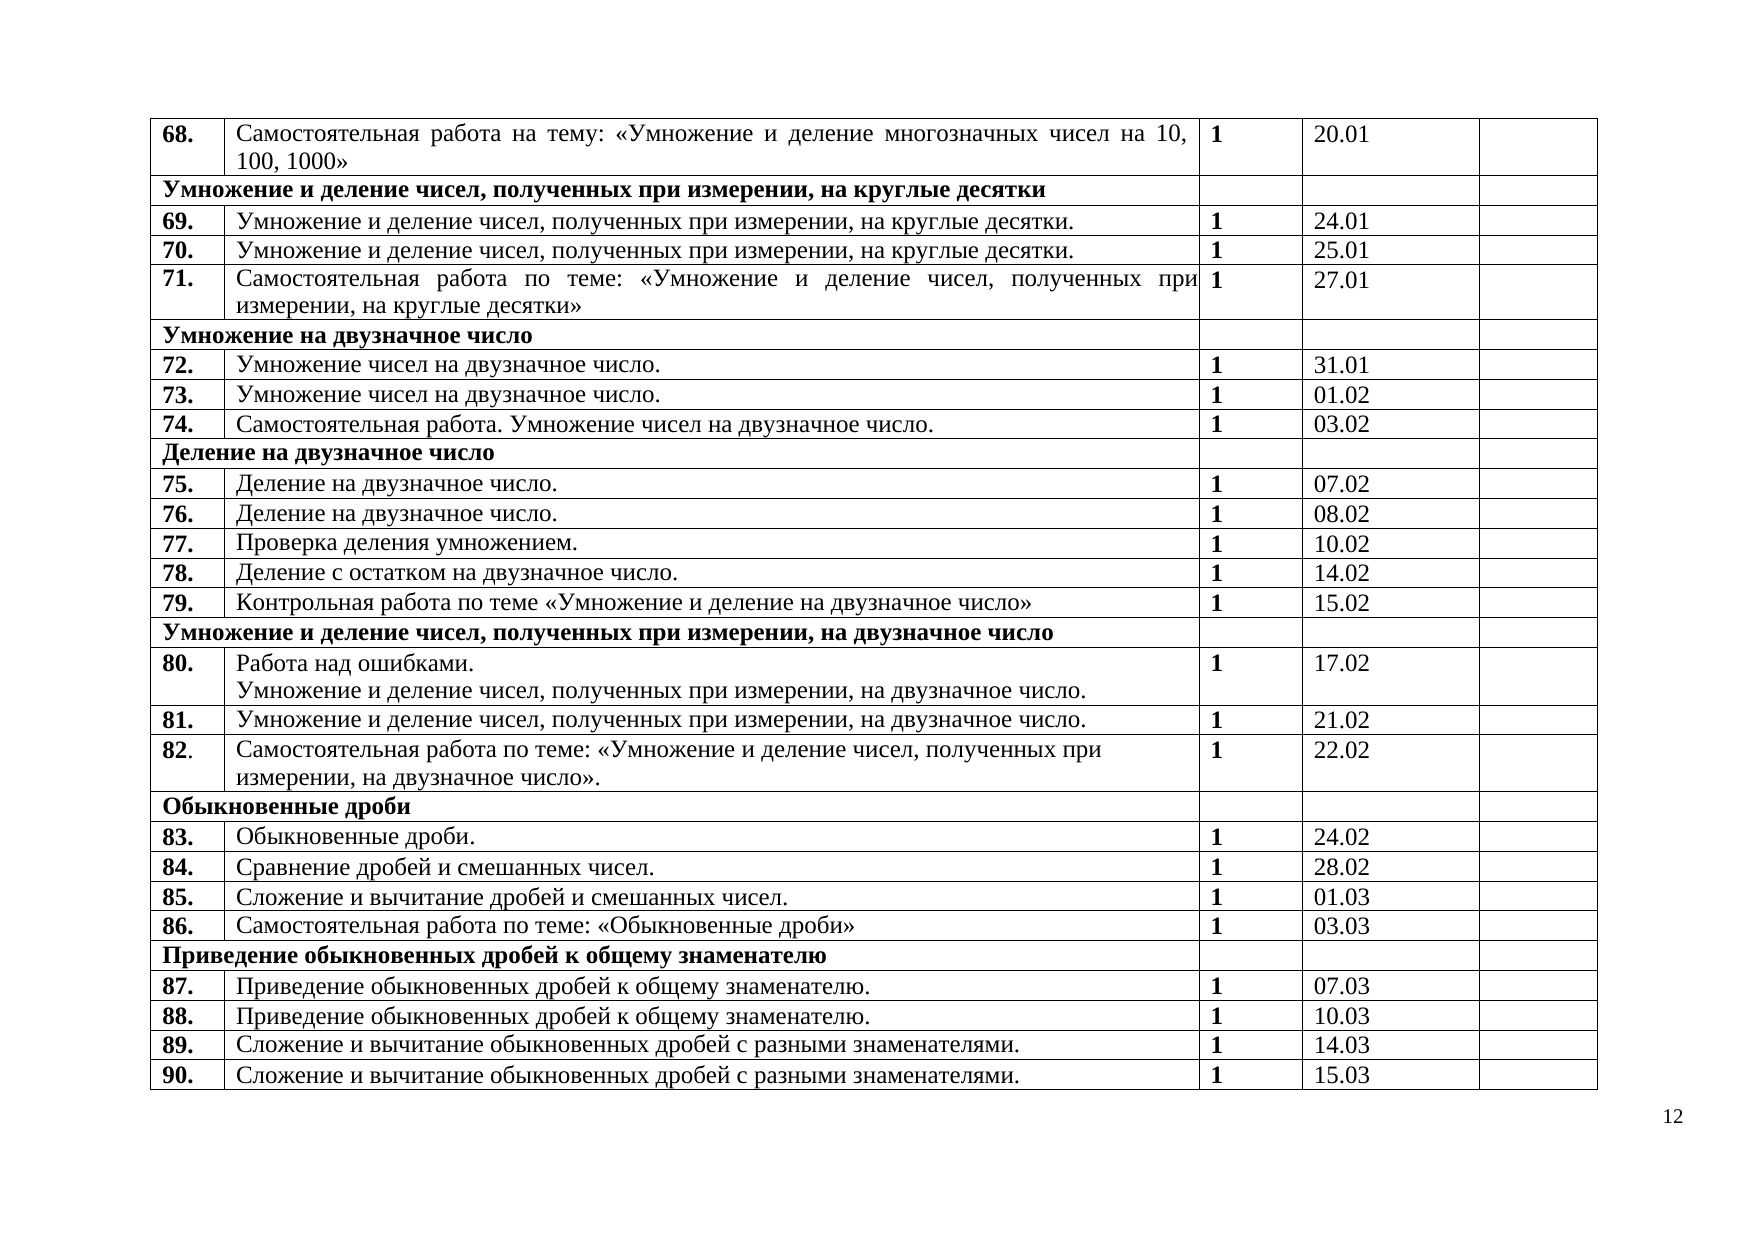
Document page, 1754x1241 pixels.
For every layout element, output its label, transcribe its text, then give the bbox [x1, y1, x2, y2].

table_cell [1480, 618, 1597, 647]
table_cell Умножение и деление чисел, полученных при измерении, на круглые десятки. [225, 206, 1199, 234]
table_cell [1480, 1060, 1597, 1089]
table_cell 1 [1200, 410, 1302, 438]
table_cell [1480, 236, 1597, 264]
table_cell 1 [1200, 852, 1302, 881]
table_cell [1480, 176, 1597, 205]
table_cell Умножение и деление чисел, полученных при измерении, на двузначное число. [225, 706, 1199, 734]
table_cell 70. [151, 236, 224, 264]
table_cell [1480, 469, 1597, 498]
table_cell Работа над ошибками. Умножение и деление чисел, полученных при измерении, на двузначное число. [225, 648, 1199, 704]
table_cell 15.02 [1303, 588, 1479, 617]
table_cell 73. [151, 380, 224, 408]
table_cell Контрольная работа по теме «Умножение и деление на двузначное число» [225, 588, 1199, 617]
table_cell Деление на двузначное число. [225, 469, 1199, 498]
table_cell 1 [1200, 469, 1302, 498]
table_cell 28.02 [1303, 852, 1479, 881]
table_cell 78. [151, 559, 224, 587]
table_cell 1 [1200, 265, 1302, 319]
table_cell Приведение обыкновенных дробей к общему знаменателю [151, 941, 1199, 970]
table_cell 77. [151, 529, 224, 557]
table_cell 1 [1200, 350, 1302, 379]
table_cell Умножение и деление чисел, полученных при измерении, на круглые десятки. [225, 236, 1199, 264]
table_cell 1 [1200, 706, 1302, 734]
table_cell Умножение чисел на двузначное число. [225, 350, 1199, 379]
table_cell 1 [1200, 911, 1302, 940]
table_cell 08.02 [1303, 499, 1479, 528]
table_cell [1480, 852, 1597, 881]
table_cell Самостоятельная работа. Умножение чисел на двузначное число. [225, 410, 1199, 438]
table_cell Самостоятельная работа по теме: «Умножение и деление чисел, полученных при измерении, на круглые десятки» [225, 265, 1199, 319]
table_cell 1 [1200, 1060, 1302, 1089]
table_cell 03.02 [1303, 410, 1479, 438]
table_cell Сложение и вычитание обыкновенных дробей с разными знаменателями. [225, 1031, 1199, 1059]
table_cell Проверка деления умножением. [225, 529, 1199, 557]
table_cell 1 [1200, 1001, 1302, 1029]
table_cell [1200, 618, 1302, 647]
table_cell 10.03 [1303, 1001, 1479, 1029]
table_cell [1303, 320, 1479, 349]
table_cell 1 [1200, 206, 1302, 234]
table_cell 01.02 [1303, 380, 1479, 408]
table_cell 14.02 [1303, 559, 1479, 587]
table_cell 83. [151, 822, 224, 851]
table_cell 15.03 [1303, 1060, 1479, 1089]
table_cell 1 [1200, 648, 1302, 704]
table_cell 85. [151, 882, 224, 910]
table_cell 24.01 [1303, 206, 1479, 234]
table_cell [1480, 529, 1597, 557]
table_cell 69. [151, 206, 224, 234]
table_cell 89. [151, 1031, 224, 1059]
table_cell [1480, 706, 1597, 734]
table_cell [1480, 559, 1597, 587]
table_cell [1480, 499, 1597, 528]
table_cell Умножение и деление чисел, полученных при измерении, на двузначное число [151, 618, 1199, 647]
table_cell 1 [1200, 380, 1302, 408]
table_cell [1200, 941, 1302, 970]
table_cell 27.01 [1303, 265, 1479, 319]
table_cell [1480, 911, 1597, 940]
table_cell Сравнение дробей и смешанных чисел. [225, 852, 1199, 881]
table_cell [1480, 822, 1597, 851]
table_cell [1480, 1031, 1597, 1059]
table_cell [1303, 176, 1479, 205]
table_cell 14.03 [1303, 1031, 1479, 1059]
table_cell 81. [151, 706, 224, 734]
table_cell Деление на двузначное число [151, 439, 1199, 468]
table_cell [1480, 320, 1597, 349]
table_cell 20.01 [1303, 119, 1479, 175]
table_cell [1480, 882, 1597, 910]
table_cell 72. [151, 350, 224, 379]
table_cell 75. [151, 469, 224, 498]
table_cell 84. [151, 852, 224, 881]
table_cell 1 [1200, 822, 1302, 851]
table_cell 1 [1200, 1031, 1302, 1059]
table_cell Сложение и вычитание дробей и смешанных чисел. [225, 882, 1199, 910]
table_cell [1480, 792, 1597, 821]
table_cell [1480, 410, 1597, 438]
table_cell 01.03 [1303, 882, 1479, 910]
table_cell 31.01 [1303, 350, 1479, 379]
table_cell 79. [151, 588, 224, 617]
table_cell Самостоятельная работа по теме: «Обыкновенные дроби» [225, 911, 1199, 940]
table_cell 1 [1200, 236, 1302, 264]
table_cell 1 [1200, 499, 1302, 528]
table_cell [1480, 941, 1597, 970]
table_cell [1480, 971, 1597, 1000]
table_cell Приведение обыкновенных дробей к общему знаменателю. [225, 971, 1199, 1000]
table_cell Сложение и вычитание обыкновенных дробей с разными знаменателями. [225, 1060, 1199, 1089]
table_cell 07.02 [1303, 469, 1479, 498]
table_cell 03.03 [1303, 911, 1479, 940]
table_cell Приведение обыкновенных дробей к общему знаменателю. [225, 1001, 1199, 1029]
table_cell Умножение на двузначное число [151, 320, 1199, 349]
table_cell Умножение и деление чисел, полученных при измерении, на круглые десятки [151, 176, 1199, 205]
table_cell 1 [1200, 882, 1302, 910]
table_cell [1480, 350, 1597, 379]
table_cell 1 [1200, 529, 1302, 557]
table_cell 25.01 [1303, 236, 1479, 264]
table_cell [1303, 941, 1479, 970]
table_cell 86. [151, 911, 224, 940]
table_cell 10.02 [1303, 529, 1479, 557]
table_cell Самостоятельная работа на тему: «Умножение и деление многозначных чисел на 10, 100, 1000» [225, 119, 1199, 175]
table_cell [1480, 648, 1597, 704]
table_cell 68. [151, 119, 224, 175]
table_cell 76. [151, 499, 224, 528]
table_cell [1480, 206, 1597, 234]
table_cell [1480, 380, 1597, 408]
table_cell 07.03 [1303, 971, 1479, 1000]
table_cell 1 [1200, 735, 1302, 791]
table_cell 71. [151, 265, 224, 319]
table_cell 1 [1200, 559, 1302, 587]
table_cell [1303, 792, 1479, 821]
table_cell [1303, 618, 1479, 647]
table_cell Деление с остатком на двузначное число. [225, 559, 1199, 587]
table_cell 17.02 [1303, 648, 1479, 704]
table_cell [1480, 119, 1597, 175]
table_cell 82. [151, 735, 224, 791]
table_cell 21.02 [1303, 706, 1479, 734]
table_cell Умножение чисел на двузначное число. [225, 380, 1199, 408]
table_cell Самостоятельная работа по теме: «Умножение и деление чисел, полученных при измерении, на двузначное число». [225, 735, 1199, 791]
table_cell [1303, 439, 1479, 468]
table_cell [1480, 1001, 1597, 1029]
table_cell 80. [151, 648, 224, 704]
table_cell Деление на двузначное число. [225, 499, 1199, 528]
table_cell [1480, 588, 1597, 617]
table_cell 22.02 [1303, 735, 1479, 791]
table_cell Обыкновенные дроби. [225, 822, 1199, 851]
table_cell Обыкновенные дроби [151, 792, 1199, 821]
table_cell [1200, 439, 1302, 468]
table_cell [1480, 439, 1597, 468]
table_cell [1200, 792, 1302, 821]
table_cell [1480, 735, 1597, 791]
table_cell 90. [151, 1060, 224, 1089]
table_cell 1 [1200, 971, 1302, 1000]
table_cell 1 [1200, 119, 1302, 175]
table_cell [1480, 265, 1597, 319]
table_cell [1200, 320, 1302, 349]
table_cell 88. [151, 1001, 224, 1029]
table_cell 1 [1200, 588, 1302, 617]
table_cell 24.02 [1303, 822, 1479, 851]
table_cell [1200, 176, 1302, 205]
table_cell 74. [151, 410, 224, 438]
table_cell 87. [151, 971, 224, 1000]
